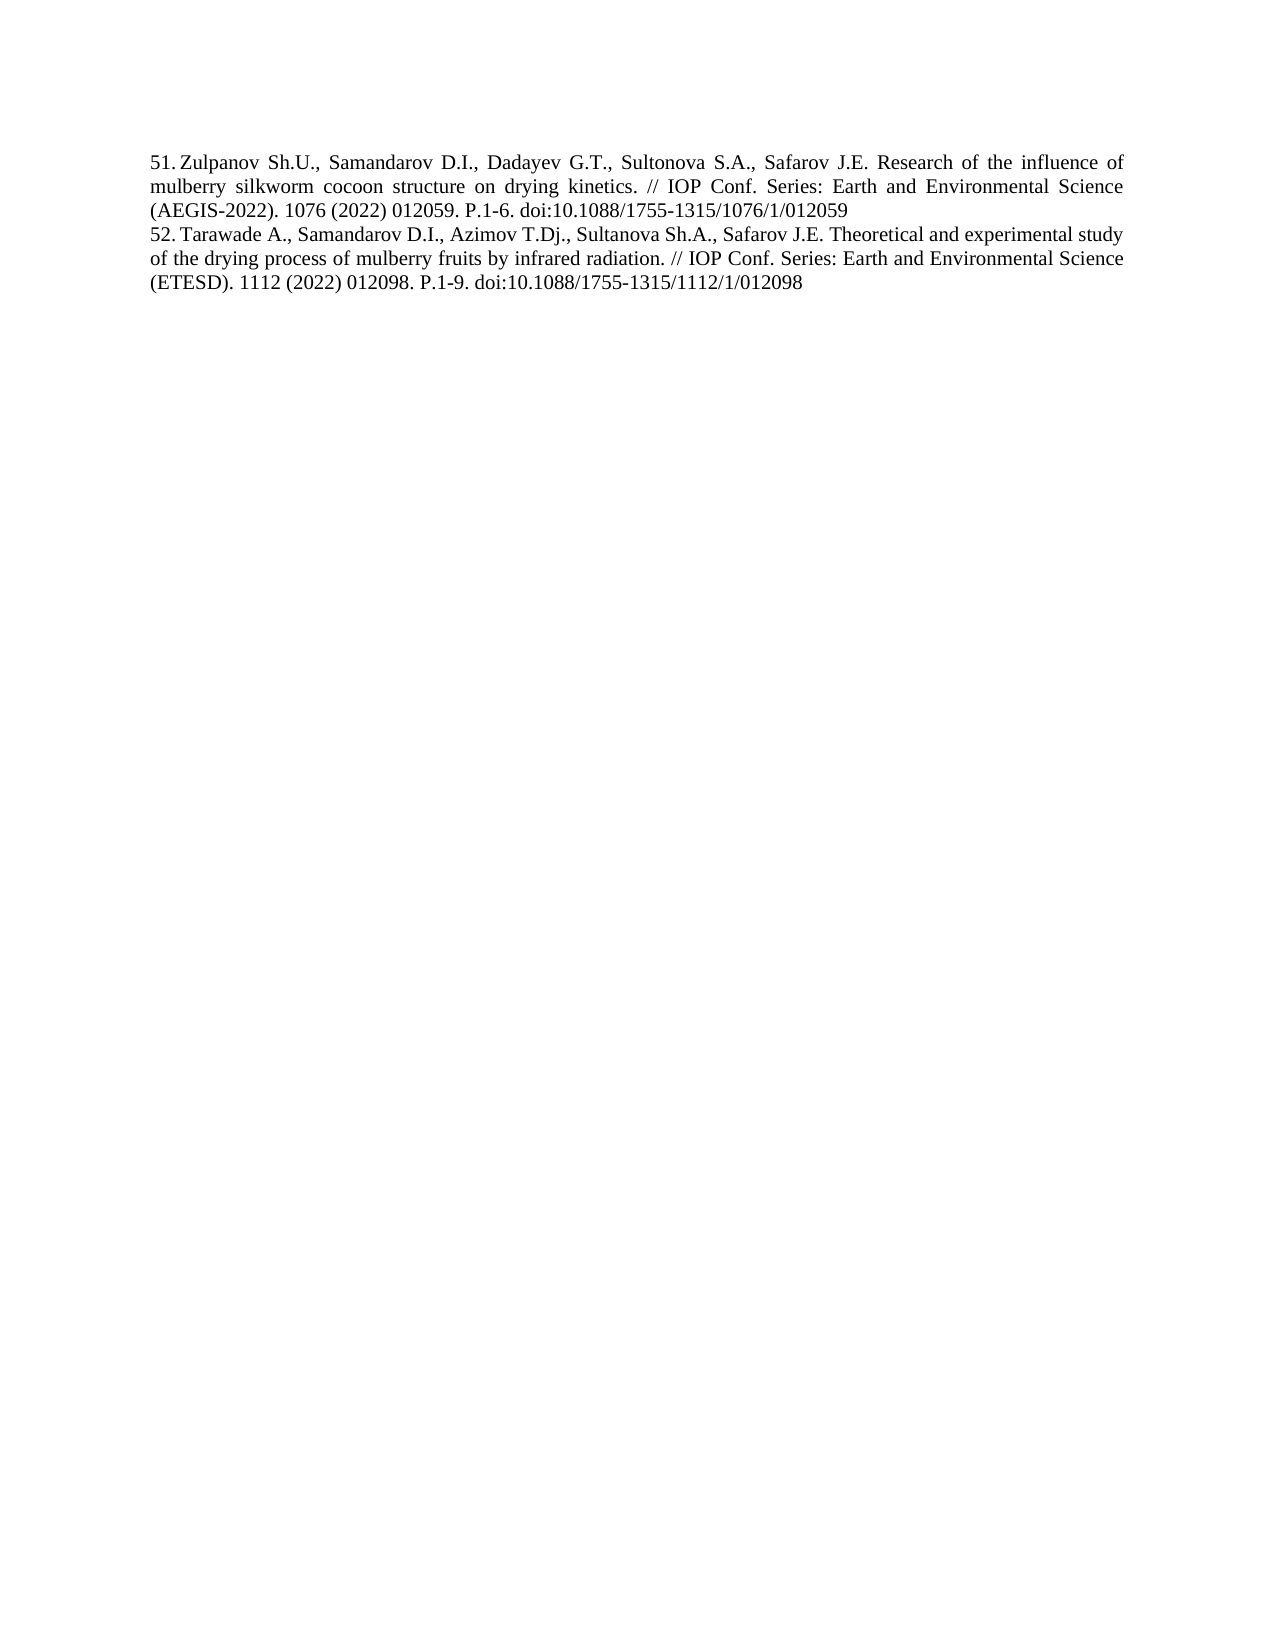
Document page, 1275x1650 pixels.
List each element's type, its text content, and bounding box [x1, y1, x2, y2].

list Tarawade A., Samandarov D.I., Azimov T.Dj., Sultanova Sh.A., Safarov J.E. Theoretical and experimental study of the drying process of mulberry fruits by infrared radiation. // IOP Conf. Series: Earth and Environmental Science (ETESD). 1112 (2022) 012098. P.1-9. doi:10.1088/1755-1315/1112/1/012098 [150, 222, 1125, 294]
list Zulpanov Sh.U., Samandarov D.I., Dadayev G.T., Sultonova S.A., Safarov J.E. Research of the influence of mulberry silkworm cocoon structure on drying kinetics. // IOP Conf. Series: Earth and Environmental Science (AEGIS-2022). 1076 (2022) 012059. Р.1-6. doi:10.1088/1755-1315/1076/1/012059 [150, 150, 1125, 222]
